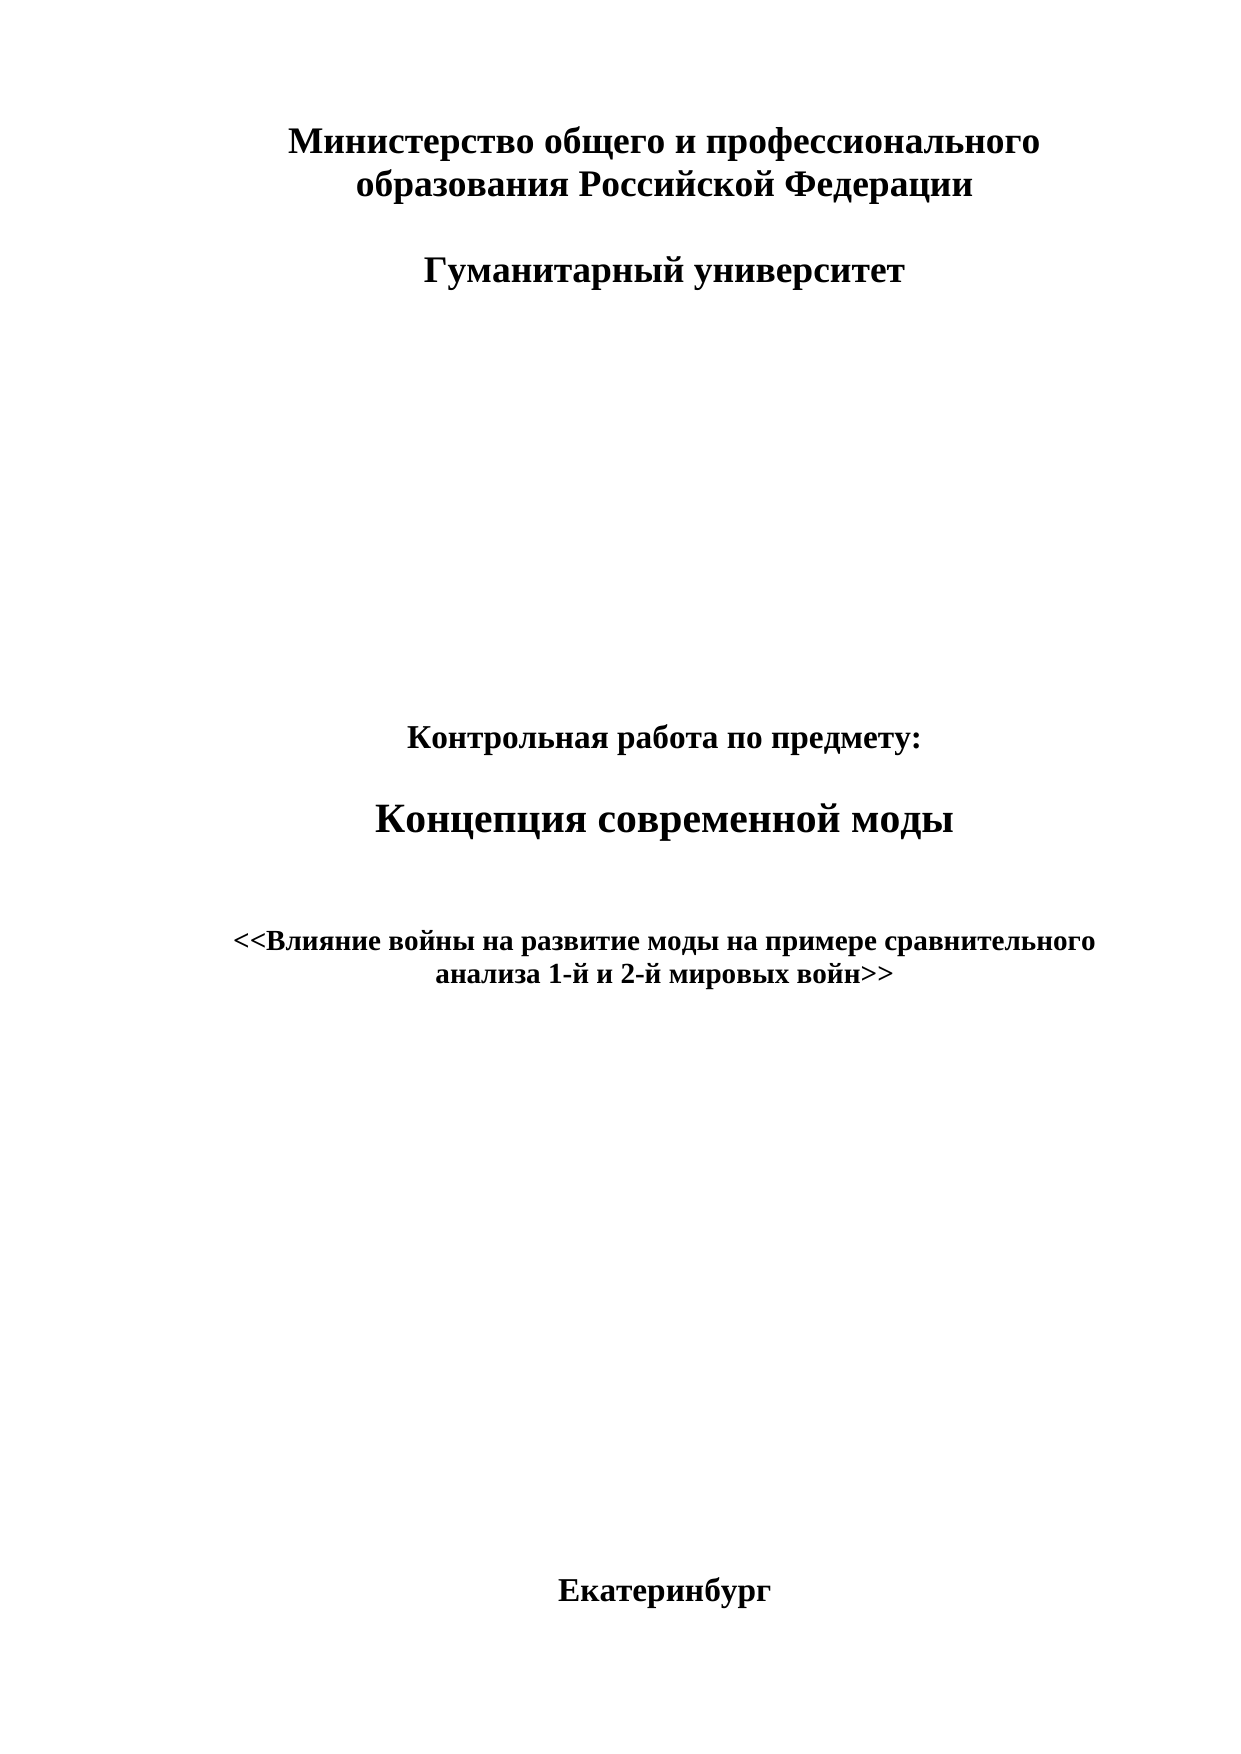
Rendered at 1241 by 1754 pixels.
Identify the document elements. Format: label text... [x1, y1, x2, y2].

text <<Влияние войны на развитие моды на примере сравнительного анализа 1-й и 2-й мировых войн>> [177, 923, 1152, 990]
text Министерство общего и профессионального образования Российской Федерации [177, 118, 1152, 204]
text Гуманитарный университет [177, 247, 1152, 291]
text Контрольная работа по предмету: [177, 717, 1152, 755]
text Концепция современной моды [177, 794, 1152, 842]
text Екатеринбург [177, 1570, 1152, 1608]
